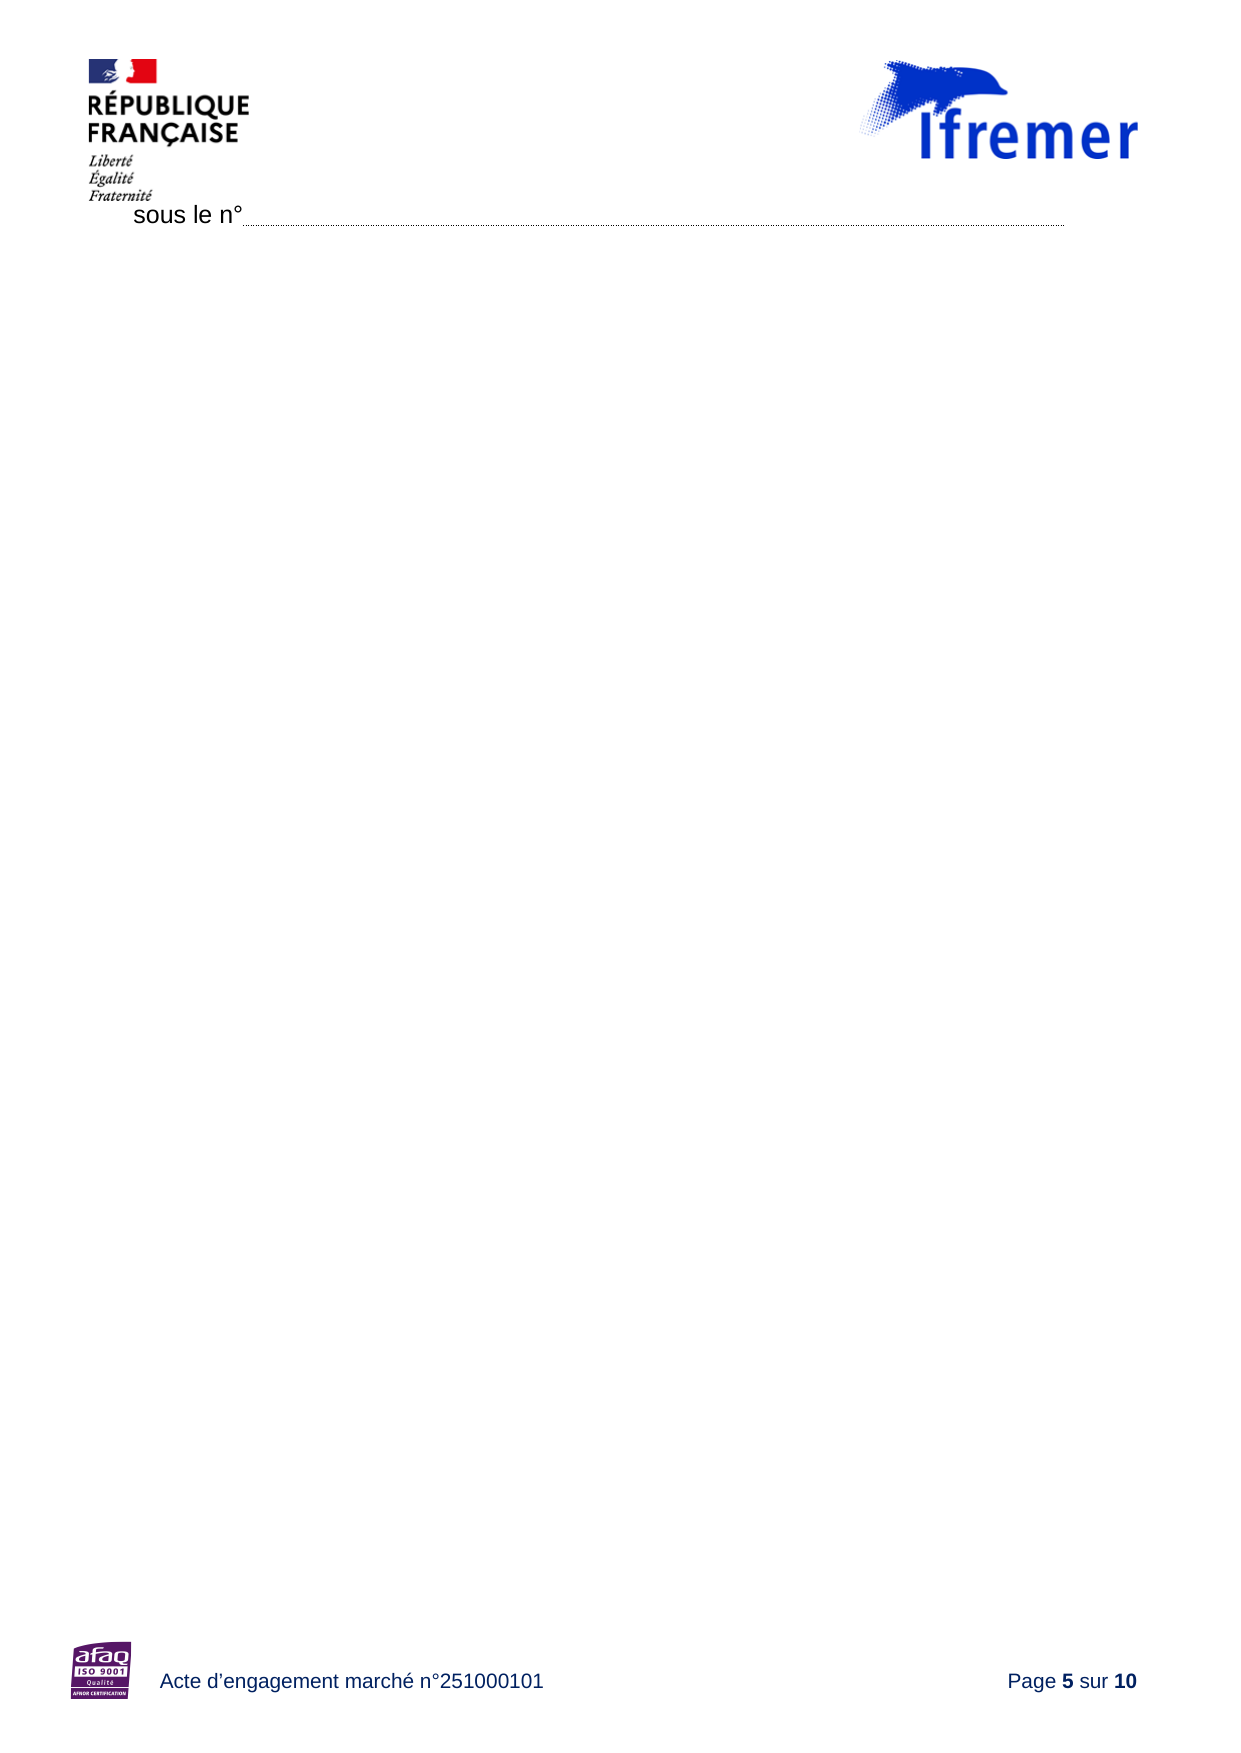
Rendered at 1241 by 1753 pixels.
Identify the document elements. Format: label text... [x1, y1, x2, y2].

picture [859, 60, 1138, 159]
picture [88, 59, 249, 201]
text sous le n° [118, 200, 1122, 229]
picture [70, 1641, 132, 1699]
